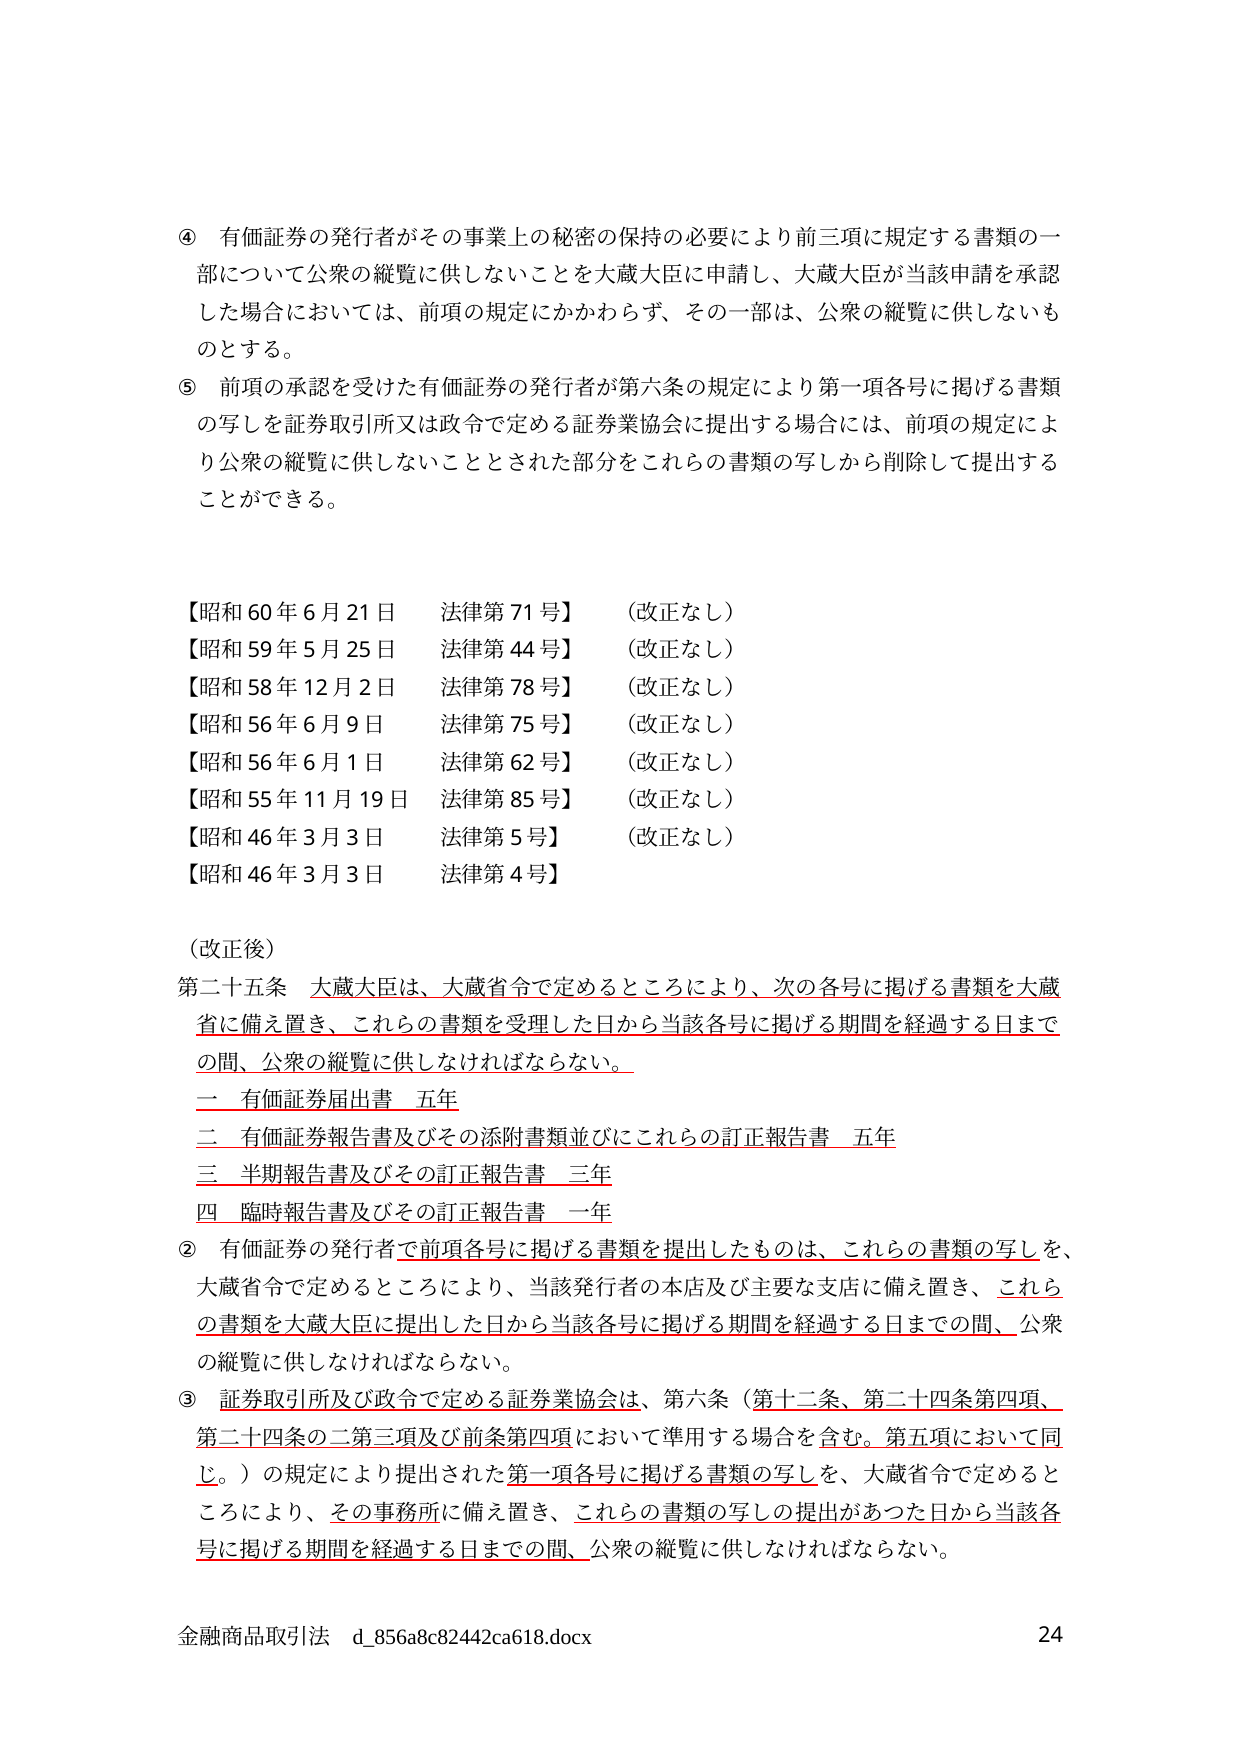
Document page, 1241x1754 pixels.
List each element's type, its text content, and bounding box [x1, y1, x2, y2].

text 【昭和46年3月3日 法律第4号】 [177, 854, 1063, 892]
text 【昭和46年3月3日 法律第5号】 （改正なし） [177, 817, 1063, 854]
text ③ 証券取引所及び政令で定める証券業協会は、第六条（第十二条、第二十四条第四項、第二十四条の二第三項及び前条第四項において準用する場合を含む。第五項において同じ。）の規定により提出された第一項各号に掲げる書類の写しを、大蔵省令で定めるところにより、その事務所に備え置き、これらの書類の写しの提出があつた日から当該各号に掲げる期間を経過する日までの間、公衆の縦覧に供しなければならない。 [177, 1379, 1063, 1567]
text 三 半期報告書及びその訂正報告書 三年 [196, 1154, 1063, 1192]
text 【昭和55年11月19日 法律第85号】 （改正なし） [177, 779, 1063, 817]
text 第二十五条 大蔵大臣は、大蔵省令で定めるところにより、次の各号に掲げる書類を大蔵省に備え置き、これらの書類を受理した日から当該各号に掲げる期間を経過する日までの間、公衆の縦覧に供しなければならない。 [177, 967, 1063, 1079]
text 二 有価証券報告書及びその添附書類並びにこれらの訂正報告書 五年 [196, 1117, 1063, 1154]
text 【昭和56年6月1日 法律第62号】 （改正なし） [177, 742, 1063, 779]
text ② 有価証券の発行者で前項各号に掲げる書類を提出したものは、これらの書類の写しを、大蔵省令で定めるところにより、当該発行者の本店及び主要な支店に備え置き、これらの書類を大蔵大臣に提出した日から当該各号に掲げる期間を経過する日までの間、公衆の縦覧に供しなければならない。 [177, 1229, 1063, 1379]
text ⑤ 前項の承認を受けた有価証券の発行者が第六条の規定により第一項各号に掲げる書類の写しを証券取引所又は政令で定める証券業協会に提出する場合には、前項の規定により公衆の縦覧に供しないこととされた部分をこれらの書類の写しから削除して提出することができる。 [177, 367, 1063, 517]
text 【昭和59年5月25日 法律第44号】 （改正なし） [177, 629, 1063, 667]
text 【昭和56年6月9日 法律第75号】 （改正なし） [177, 704, 1063, 742]
text （改正後） [177, 929, 1063, 967]
text 【昭和60年6月21日 法律第71号】 （改正なし） [177, 592, 1063, 629]
text 四 臨時報告書及びその訂正報告書 一年 [196, 1192, 1063, 1229]
text 一 有価証券届出書 五年 [196, 1079, 1063, 1117]
text ④ 有価証券の発行者がその事業上の秘密の保持の必要により前三項に規定する書類の一部について公衆の縦覧に供しないことを大蔵大臣に申請し、大蔵大臣が当該申請を承認した場合においては、前項の規定にかかわらず、その一部は、公衆の縦覧に供しないものとする。 [177, 217, 1063, 367]
text 【昭和58年12月2日 法律第78号】 （改正なし） [177, 667, 1063, 704]
